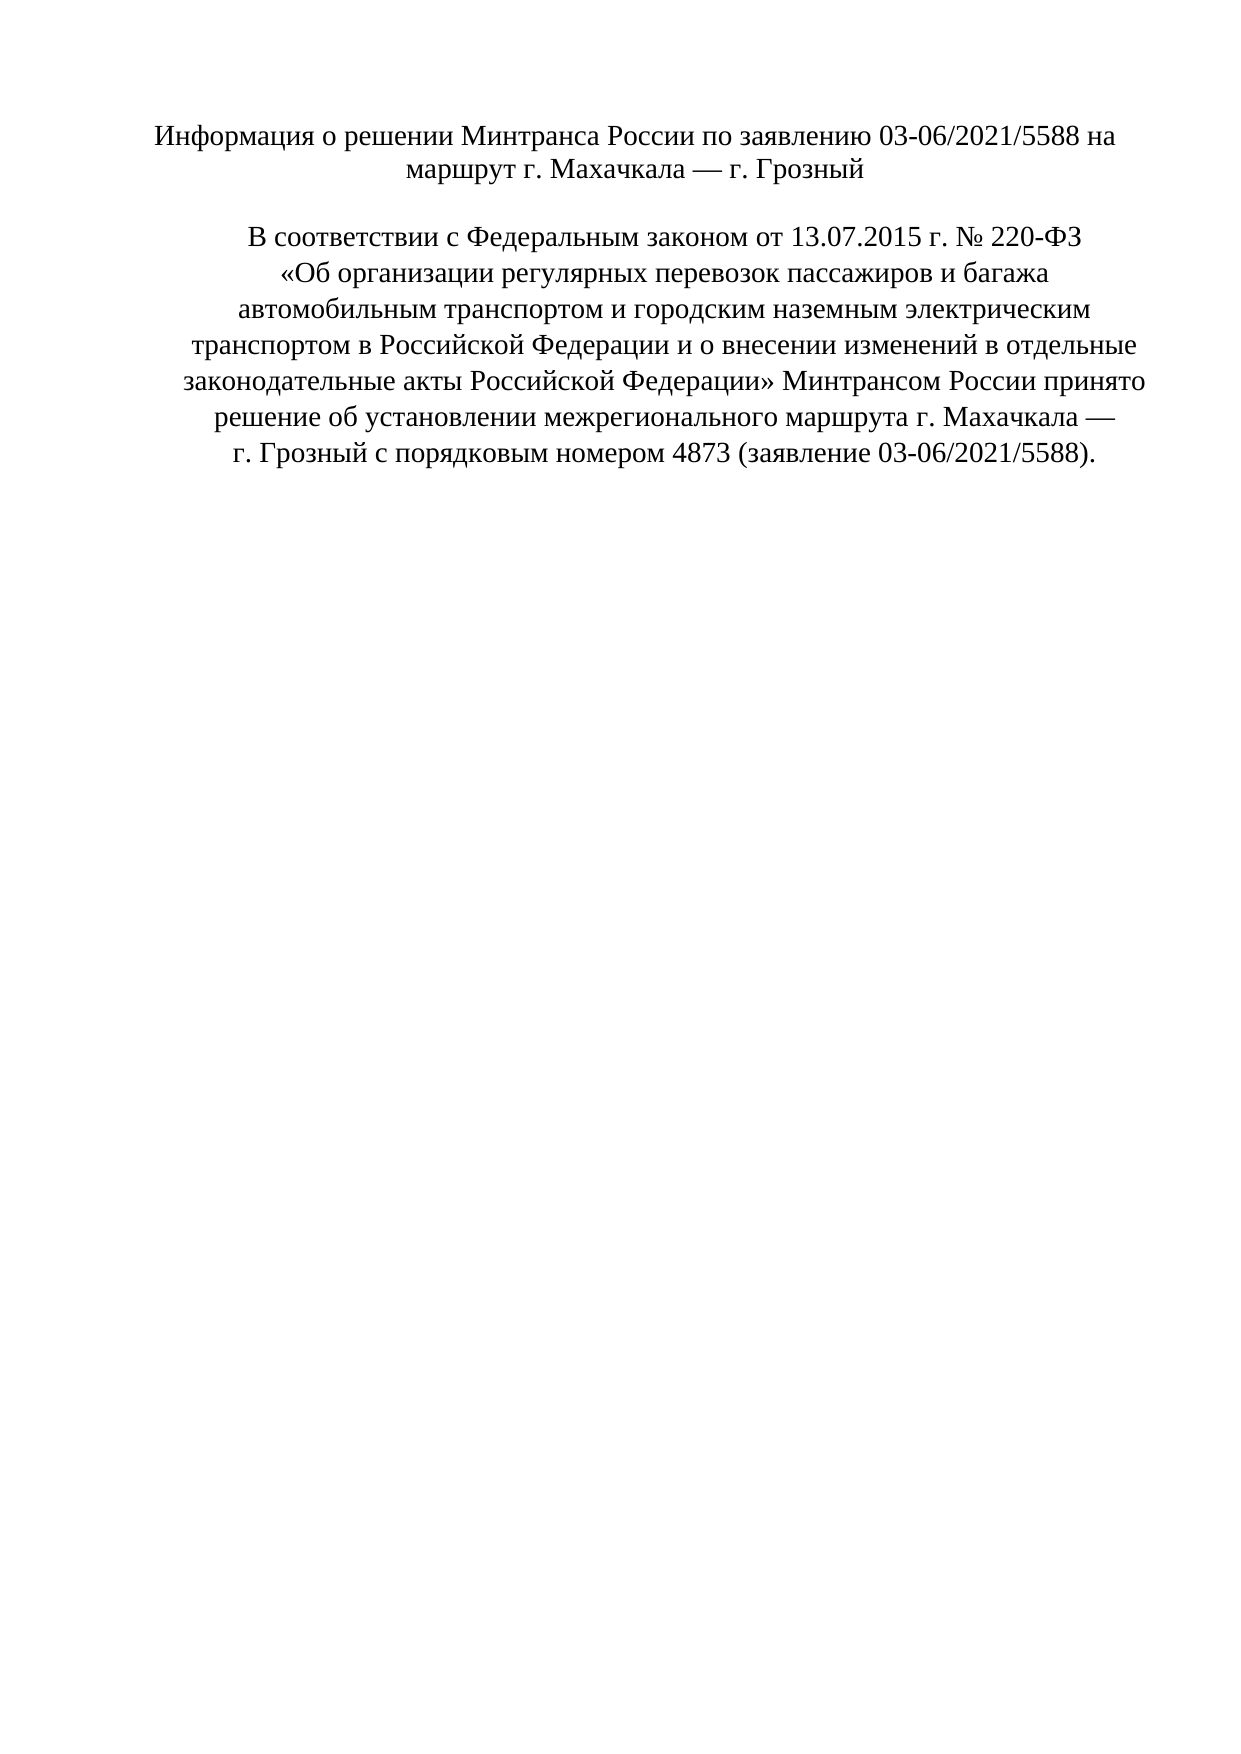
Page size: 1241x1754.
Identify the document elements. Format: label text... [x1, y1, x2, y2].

text Информация о решении Минтранса России по заявлению 03-06/2021/5588 на маршрут г. Махачкала — г. Грозный [118, 118, 1152, 185]
text В соответствии с Федеральным законом от 13.07.2015 г. № 220-ФЗ «Об организации регулярных перевозок пассажиров и багажа автомобильным транспортом и городским наземным электрическим транспортом в Российской Федерации и о внесении изменений в отдельные законодательные акты Российской Федерации» Минтрансом России принято решение об установлении межрегионального маршрута г. Махачкала — г. Грозный с порядковым номером 4873 (заявление 03-06/2021/5588). [177, 219, 1152, 469]
